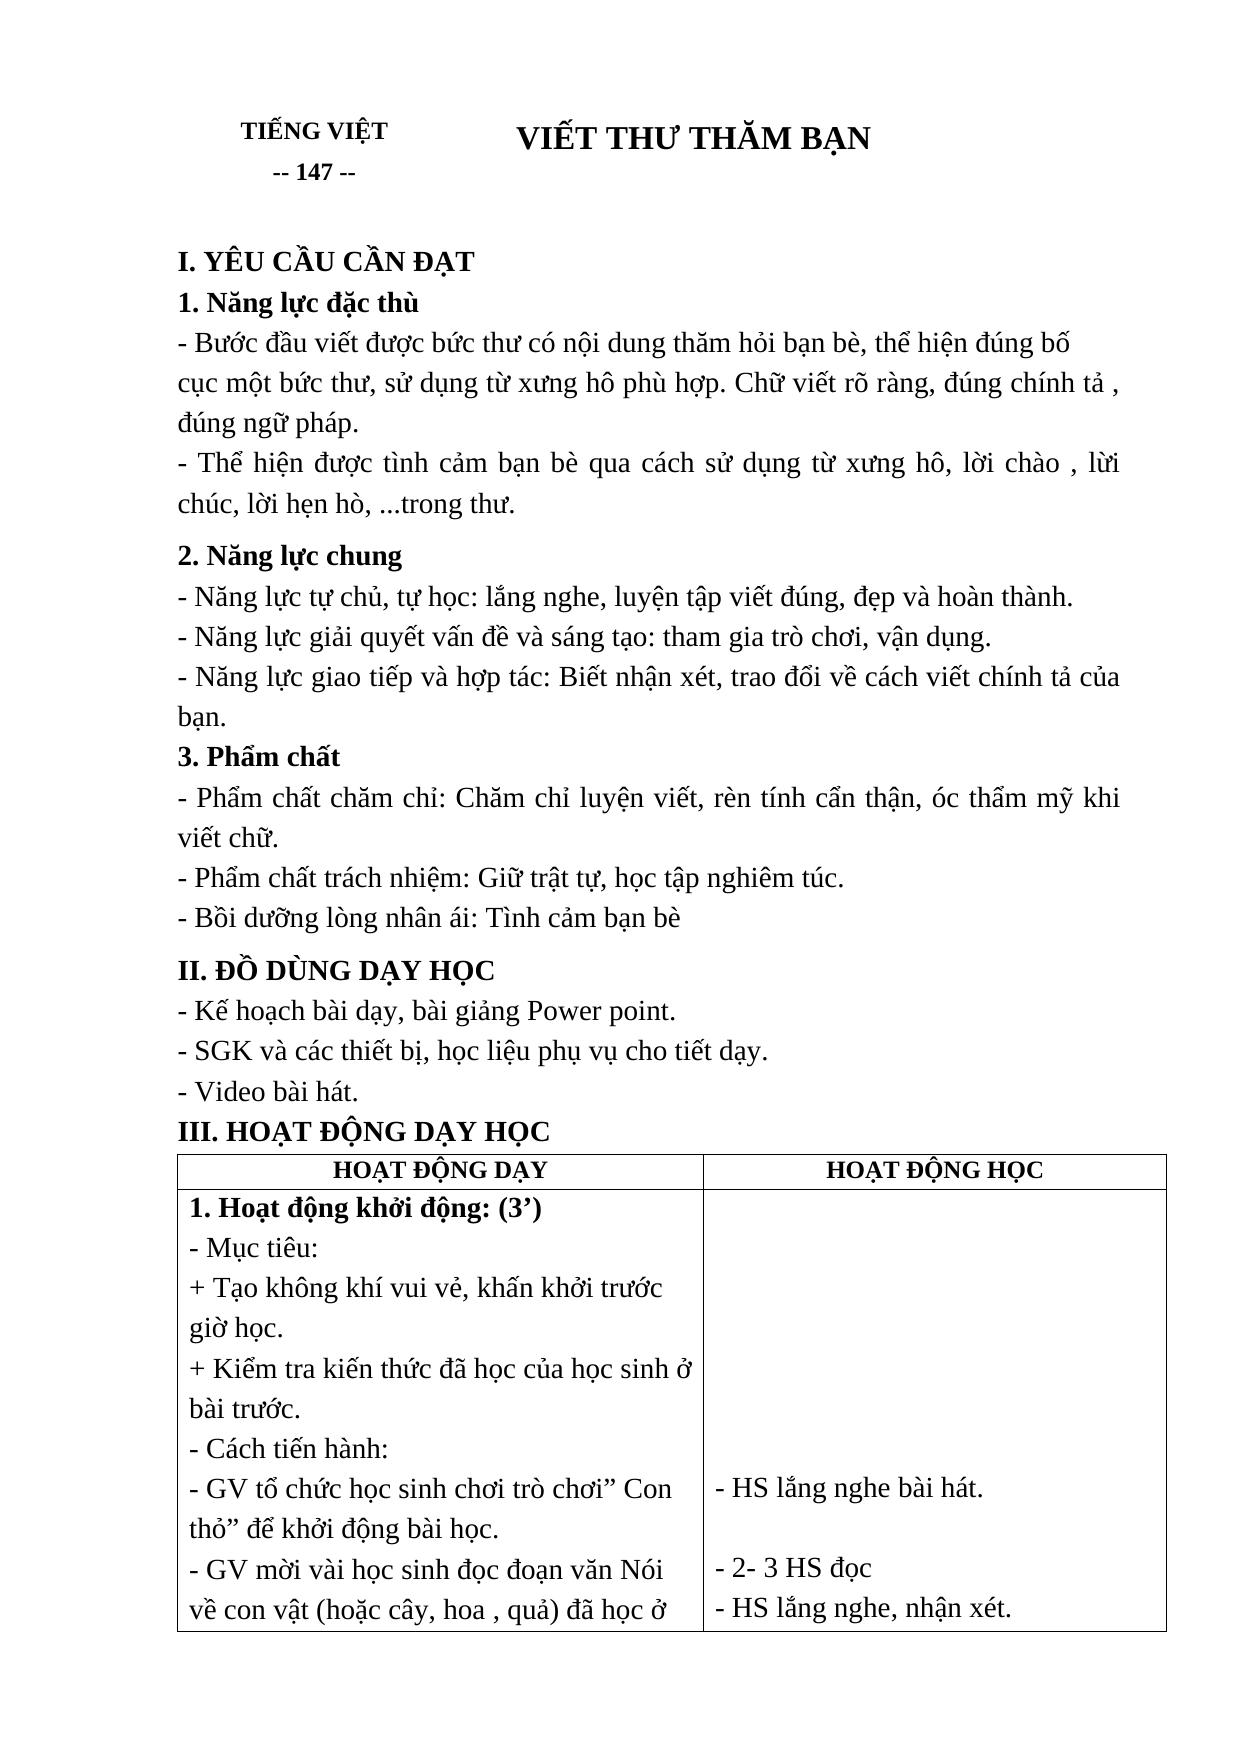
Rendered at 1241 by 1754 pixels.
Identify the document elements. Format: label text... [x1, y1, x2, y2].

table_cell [704, 1190, 1166, 1631]
text 2. Năng lực chung [177, 538, 1122, 572]
text - Phẩm chất trách nhiệm: Giữ trật tự, học tập nghiêm túc. [177, 860, 1122, 894]
text II. ĐỒ DÙNG DẠY HỌC [177, 953, 1122, 987]
text cục một bức thư, sử dụng từ xưng hô phù hợp. Chữ viết rõ ràng, đúng chính tả , đúng ngữ pháp. [177, 365, 1122, 439]
table_header HOẠT ĐỘNG DẠY [178, 1155, 703, 1189]
text III. HOẠT ĐỘNG DẠY HỌC [177, 1114, 1122, 1147]
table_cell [178, 1190, 703, 1631]
text 3. Phẩm chất [177, 739, 1122, 773]
text I. YÊU CẦU CẦN ĐẠT [177, 244, 1122, 278]
table_header HOẠT ĐỘNG HỌC [704, 1155, 1166, 1189]
text - Bước đầu viết được bức thư có nội dung thăm hỏi bạn bè, thể hiện đúng bố [177, 325, 1122, 358]
text 1. Năng lực đặc thù [177, 285, 1122, 318]
text - Video bài hát. [177, 1074, 1122, 1107]
text - Bồi dưỡng lòng nhân ái: Tình cảm bạn bè [177, 900, 1122, 934]
text - Năng lực giao tiếp và hợp tác: Biết nhận xét, trao đổi về cách viết chính tả của bạn. [177, 659, 1122, 733]
text - Năng lực tự chủ, tự học: lắng nghe, luyện tập viết đúng, đẹp và hoàn thành. [177, 579, 1122, 612]
text - SGK và các thiết bị, học liệu phụ vụ cho tiết dạy. [177, 1033, 1122, 1067]
text - Phẩm chất chăm chỉ: Chăm chỉ luyện viết, rèn tính cẩn thận, óc thẩm mỹ khi viết chữ. [177, 780, 1122, 853]
text - Kế hoạch bài dạy, bài giảng Power point. [177, 993, 1122, 1027]
text - Năng lực giải quyết vấn đề và sáng tạo: tham gia trò chơi, vận dụng. [177, 619, 1122, 652]
text - Thể hiện được tình cảm bạn bè qua cách sử dụng từ xưng hô, lời chào , lừi chúc, lời hẹn hò, ...trong thư. [177, 446, 1122, 519]
text VIẾT THƯ THĂM BẠN [177, 118, 1122, 156]
